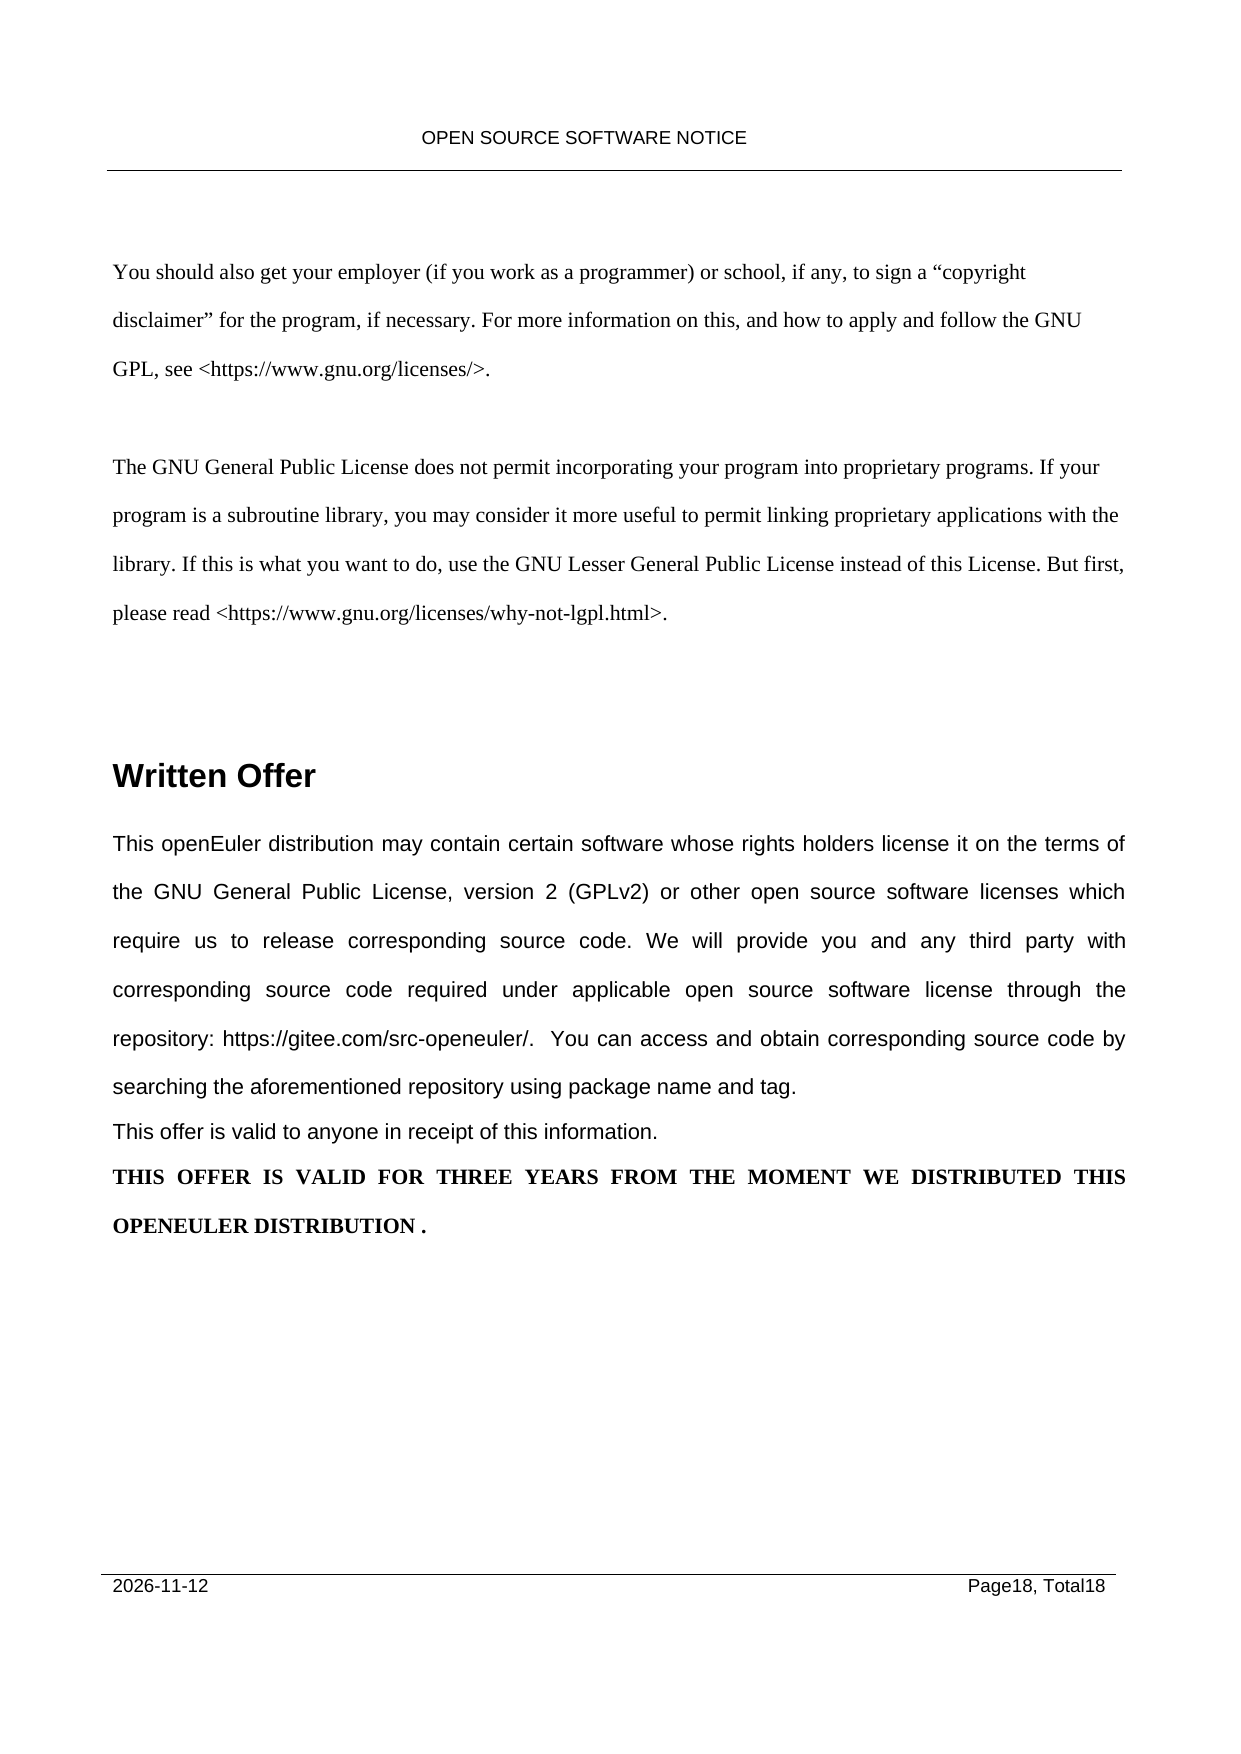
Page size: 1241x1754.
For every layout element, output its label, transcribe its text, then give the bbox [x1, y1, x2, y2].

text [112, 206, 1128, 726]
text Written Offer [112, 743, 1128, 808]
text This offer is valid to anyone in receipt of this information. [112, 1116, 1128, 1148]
text This openEuler distribution may contain certain software whose rights holders license it on the terms of the GNU General Public License, version 2 (GPLv2) or other open source software licenses which require us to release corresponding source code. We will provide you and any third party with corresponding source code required under applicable open source software license through the repository: https://gitee.com/src-openeuler/. You can access and obtain corresponding source code by searching the aforementioned repository using package name and tag. [112, 827, 1128, 1103]
text THIS OFFER IS VALID FOR THREE YEARS FROM THE MOMENT WE DISTRIBUTED THIS OPENEULER DISTRIBUTION . [112, 1161, 1128, 1242]
